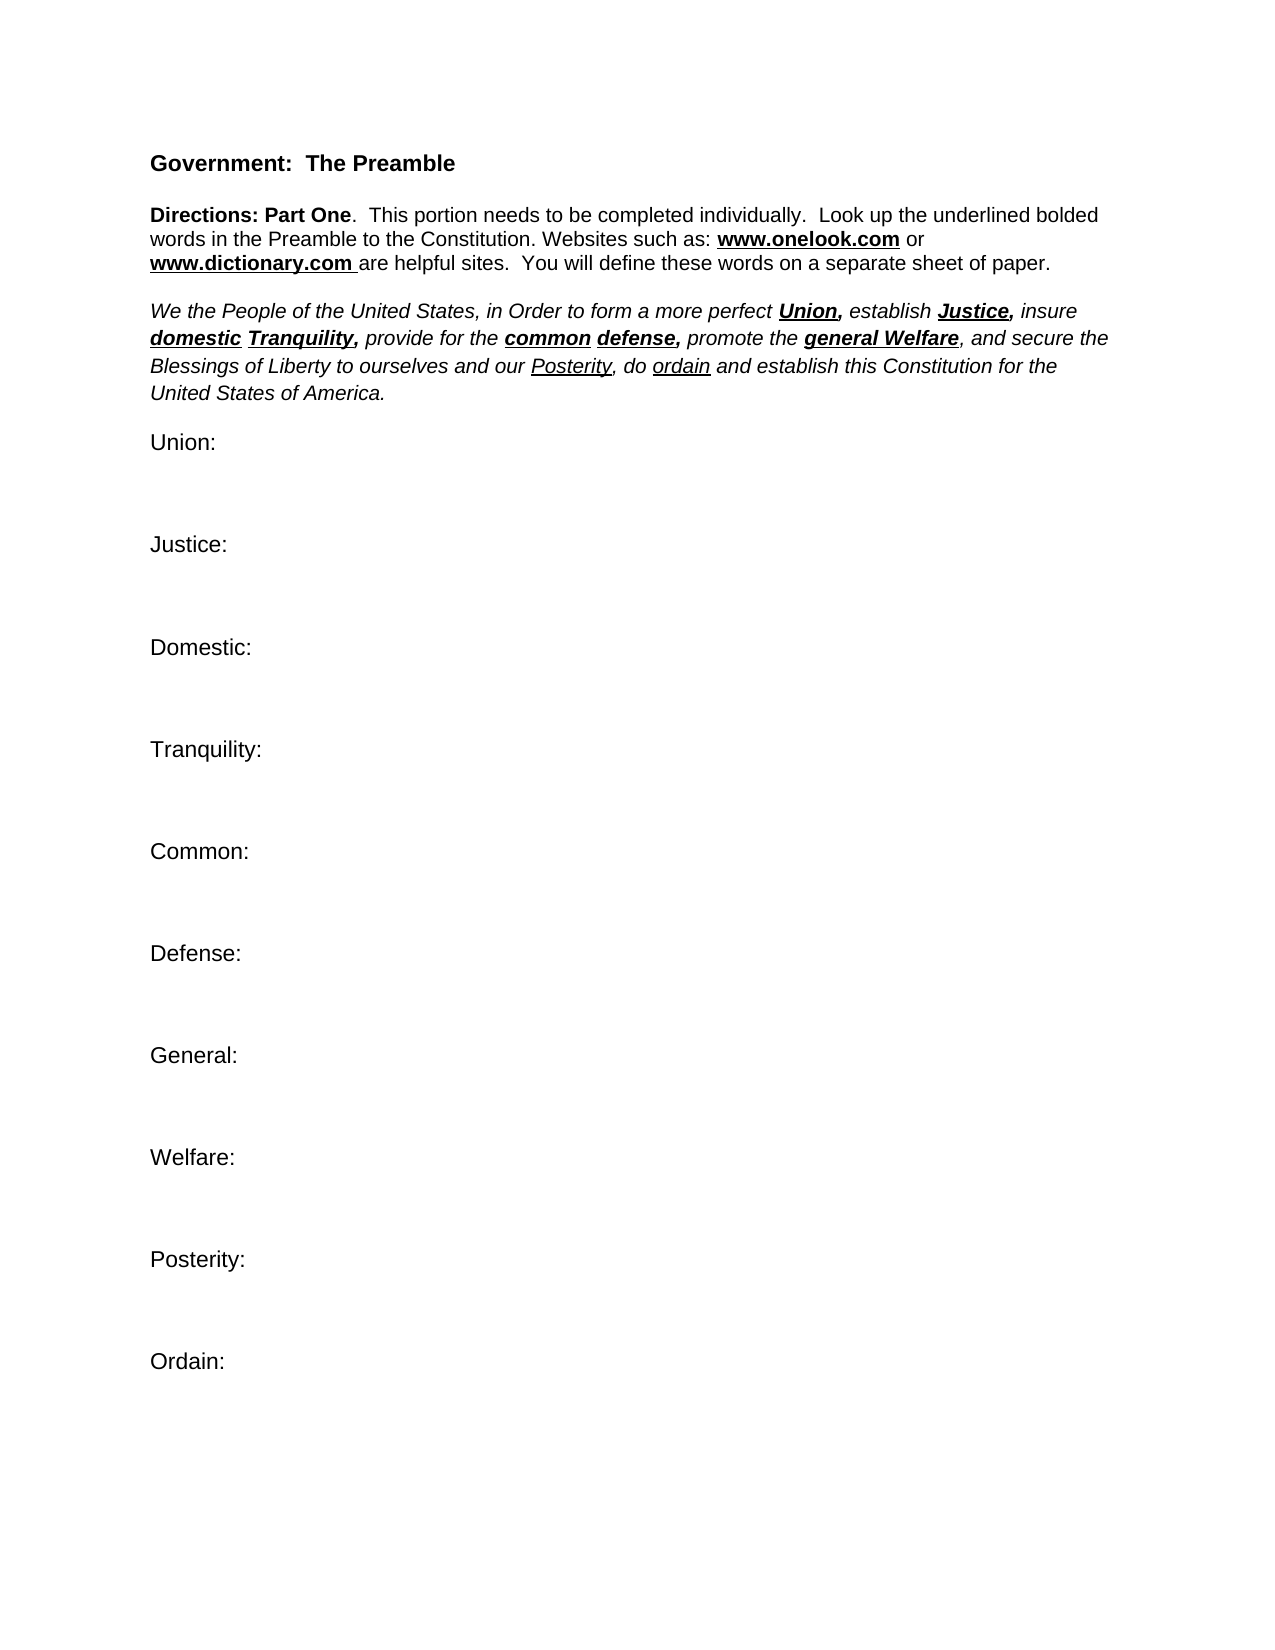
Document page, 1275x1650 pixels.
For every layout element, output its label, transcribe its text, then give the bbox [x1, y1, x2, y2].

text Union: [150, 429, 1125, 456]
text Welfare: [150, 1144, 1125, 1170]
text Ordain: [150, 1348, 1125, 1374]
text Common: [150, 838, 1125, 864]
text General: [150, 1042, 1125, 1068]
text Directions: Part One. This portion needs to be completed individually. Look up the underlined bolded words in the Preamble to the Constitution. Websites such as: www.onelook.com or www.dictionary.com are helpful sites. You will define these words on a separate sheet of paper. [150, 203, 1125, 274]
text We the People of the United States, in Order to form a more perfect Union, establish Justice, insure domestic Tranquility, provide for the common defense, promote the general Welfare, and secure the Blessings of Liberty to ourselves and our Posterity, do ordain and establish this Constitution for the United States of America. [150, 298, 1125, 405]
text Domestic: [150, 633, 1125, 660]
text Tranquility: [150, 736, 1125, 762]
text Posterity: [150, 1246, 1125, 1272]
text Government: The Preamble [150, 150, 1125, 203]
text Justice: [150, 531, 1125, 558]
text Defense: [150, 940, 1125, 966]
